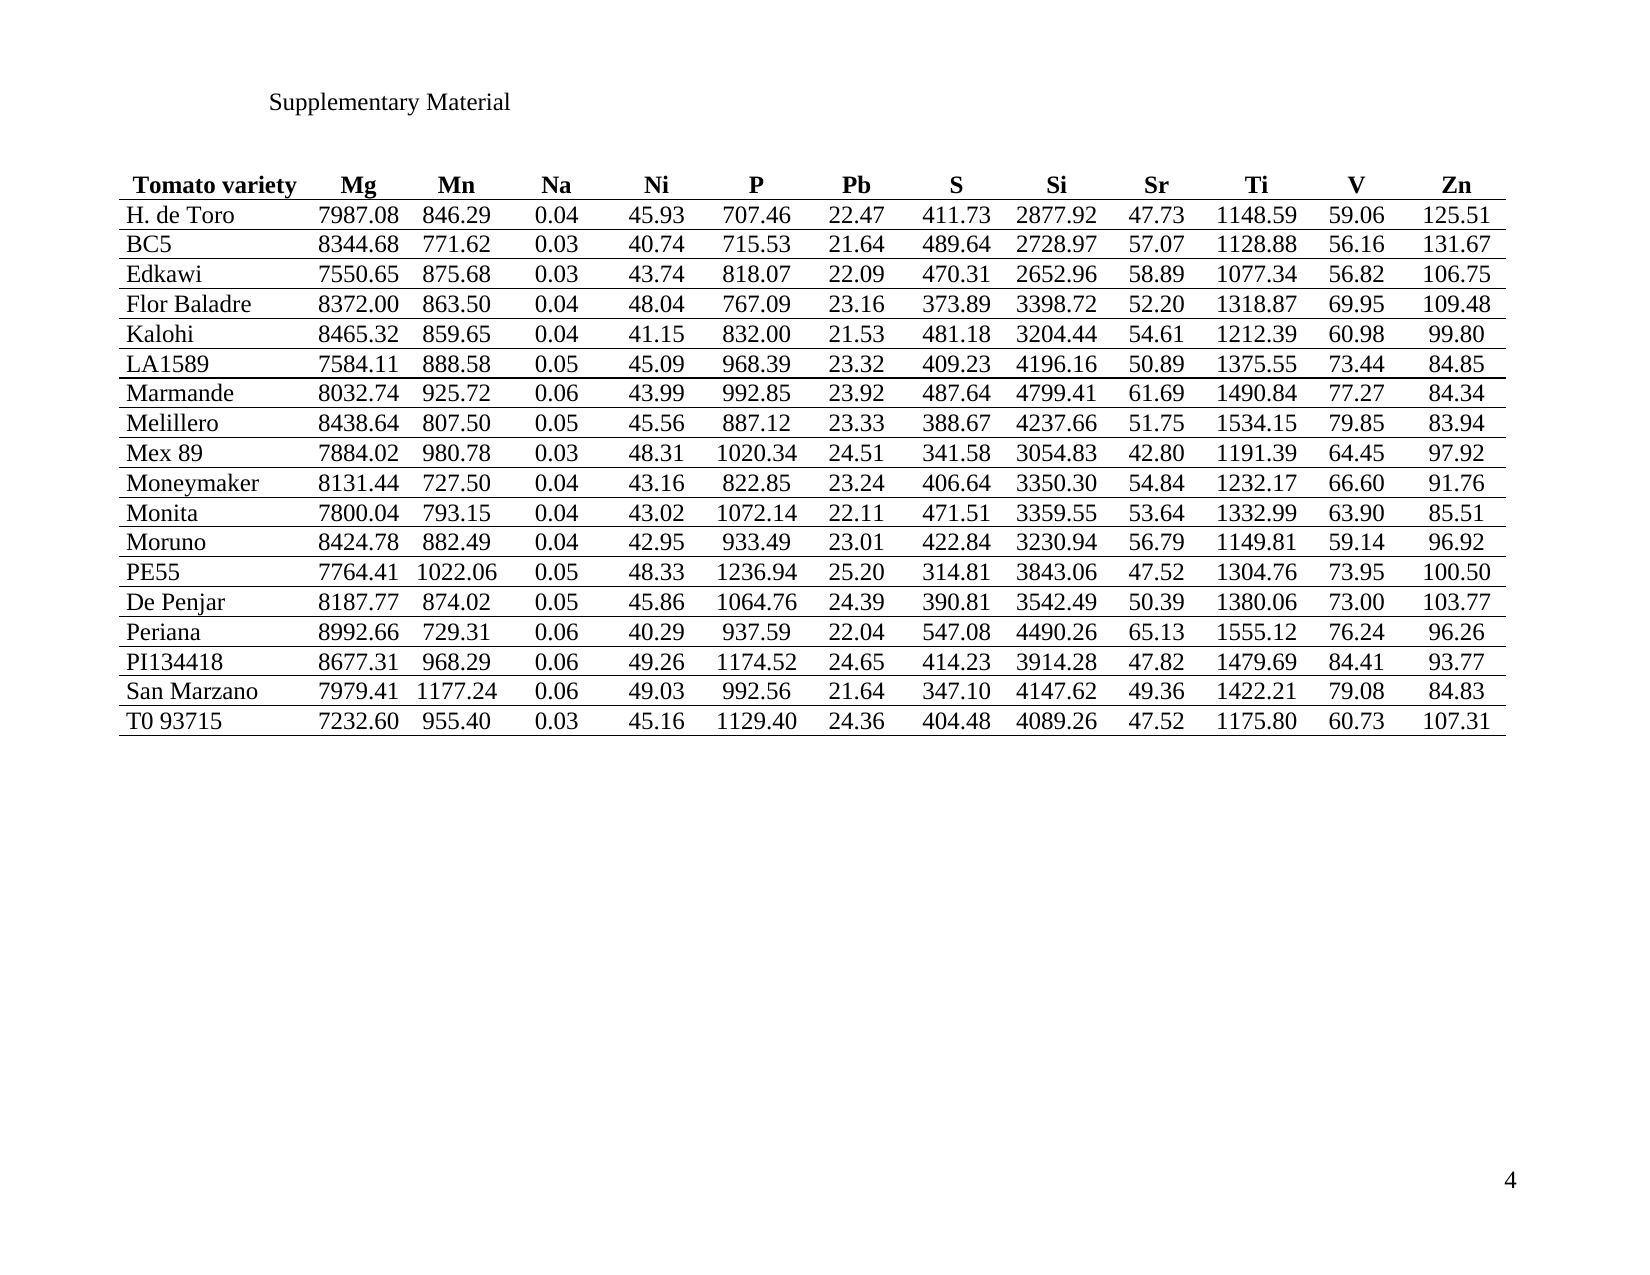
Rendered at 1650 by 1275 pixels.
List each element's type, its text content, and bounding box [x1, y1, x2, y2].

table_cell 59.14 [1306, 527, 1406, 556]
table_cell 63.90 [1306, 498, 1406, 526]
table_cell 51.75 [1106, 408, 1206, 437]
table_cell 24.39 [806, 587, 906, 616]
table_cell 1177.24 [406, 676, 506, 705]
table_cell 0.03 [506, 438, 606, 467]
table_cell 48.31 [606, 438, 706, 467]
table_cell 1479.69 [1206, 647, 1306, 675]
table_cell 793.15 [406, 498, 506, 526]
table_cell 7550.65 [310, 259, 406, 288]
table_cell 8187.77 [310, 587, 406, 616]
table_cell 84.41 [1306, 647, 1406, 675]
table_cell 58.89 [1106, 259, 1206, 288]
table_cell 390.81 [906, 587, 1006, 616]
table_cell 23.33 [806, 408, 906, 437]
table_cell 47.52 [1106, 706, 1206, 735]
table_cell 863.50 [406, 289, 506, 318]
table_cell 0.06 [506, 617, 606, 646]
table_cell 1555.12 [1206, 617, 1306, 646]
table_cell 1212.39 [1206, 319, 1306, 348]
table_cell 65.13 [1106, 617, 1206, 646]
table_cell 1064.76 [706, 587, 806, 616]
table_cell 47.73 [1106, 200, 1206, 228]
table_cell 103.77 [1406, 587, 1506, 616]
table_cell 48.33 [606, 557, 706, 586]
table_cell 8677.31 [310, 647, 406, 675]
table_cell 73.00 [1306, 587, 1406, 616]
table_cell 47.82 [1106, 647, 1206, 675]
table_cell 422.84 [906, 527, 1006, 556]
table_cell 77.27 [1306, 379, 1406, 407]
table_cell 4237.66 [1006, 408, 1106, 437]
table_cell 106.75 [1406, 259, 1506, 288]
table_cell 50.39 [1106, 587, 1206, 616]
table_cell 1332.99 [1206, 498, 1306, 526]
table_cell 0.06 [506, 676, 606, 705]
table_cell Monita [119, 498, 310, 526]
table_cell 1236.94 [706, 557, 806, 586]
table_cell 23.24 [806, 468, 906, 497]
table_cell 8372.00 [310, 289, 406, 318]
table_cell 489.64 [906, 230, 1006, 258]
table_cell 60.98 [1306, 319, 1406, 348]
table_cell 91.76 [1406, 468, 1506, 497]
table_header Sr [1106, 141, 1206, 199]
table_cell 54.61 [1106, 319, 1206, 348]
table_cell 0.03 [506, 230, 606, 258]
table_cell 2652.96 [1006, 259, 1106, 288]
table_header Ti [1206, 141, 1306, 199]
table_cell 1534.15 [1206, 408, 1306, 437]
table_cell Moruno [119, 527, 310, 556]
table_cell 8032.74 [310, 379, 406, 407]
table_cell 66.60 [1306, 468, 1406, 497]
table_cell 0.04 [506, 527, 606, 556]
table_cell 1072.14 [706, 498, 806, 526]
table_cell 1191.39 [1206, 438, 1306, 467]
table_cell 49.03 [606, 676, 706, 705]
table_cell 1490.84 [1206, 379, 1306, 407]
table_cell 968.29 [406, 647, 506, 675]
table_cell 0.03 [506, 706, 606, 735]
table_header V [1306, 141, 1406, 199]
table_cell 24.51 [806, 438, 906, 467]
table_cell 882.49 [406, 527, 506, 556]
table_cell 0.04 [506, 468, 606, 497]
table_cell 22.11 [806, 498, 906, 526]
table_cell 125.51 [1406, 200, 1506, 228]
table_cell 8131.44 [310, 468, 406, 497]
table_cell 84.83 [1406, 676, 1506, 705]
table_cell Marmande [119, 379, 310, 407]
table_cell 8992.66 [310, 617, 406, 646]
table_cell 3542.49 [1006, 587, 1106, 616]
table_cell 767.09 [706, 289, 806, 318]
table_header Si [1006, 141, 1106, 199]
table_cell 50.89 [1106, 349, 1206, 377]
table_cell BC5 [119, 230, 310, 258]
table_cell 1077.34 [1206, 259, 1306, 288]
table_cell 1304.76 [1206, 557, 1306, 586]
table_cell 23.01 [806, 527, 906, 556]
table_header Pb [806, 141, 906, 199]
table_cell 4147.62 [1006, 676, 1106, 705]
table_cell 3398.72 [1006, 289, 1106, 318]
table_cell 53.64 [1106, 498, 1206, 526]
table_cell 43.02 [606, 498, 706, 526]
table_cell 84.85 [1406, 349, 1506, 377]
table_cell 21.64 [806, 230, 906, 258]
table_header Ni [606, 141, 706, 199]
table_cell 992.85 [706, 379, 806, 407]
table_cell Moneymaker [119, 468, 310, 497]
table_cell T0 93715 [119, 706, 310, 735]
table_cell 23.92 [806, 379, 906, 407]
table_cell 933.49 [706, 527, 806, 556]
table_cell 1148.59 [1206, 200, 1306, 228]
table_cell 2877.92 [1006, 200, 1106, 228]
table_cell 414.23 [906, 647, 1006, 675]
table_cell 992.56 [706, 676, 806, 705]
table_header Zn [1406, 141, 1506, 199]
table_cell 45.56 [606, 408, 706, 437]
table_cell 42.95 [606, 527, 706, 556]
table_cell 887.12 [706, 408, 806, 437]
table_cell 874.02 [406, 587, 506, 616]
table_cell 3914.28 [1006, 647, 1106, 675]
table_cell LA1589 [119, 349, 310, 377]
table_cell 1175.80 [1206, 706, 1306, 735]
table_cell PI134418 [119, 647, 310, 675]
table_cell 707.46 [706, 200, 806, 228]
table_cell 3359.55 [1006, 498, 1106, 526]
table_cell 0.04 [506, 498, 606, 526]
table_cell 0.05 [506, 349, 606, 377]
table_cell 96.26 [1406, 617, 1506, 646]
table_cell 2728.97 [1006, 230, 1106, 258]
table_cell 23.32 [806, 349, 906, 377]
table_cell 40.74 [606, 230, 706, 258]
table_cell 0.04 [506, 319, 606, 348]
table_cell 3350.30 [1006, 468, 1106, 497]
table_cell 107.31 [1406, 706, 1506, 735]
table_cell 1022.06 [406, 557, 506, 586]
table_cell 7979.41 [310, 676, 406, 705]
table_cell 404.48 [906, 706, 1006, 735]
table_cell 8465.32 [310, 319, 406, 348]
table_cell 4089.26 [1006, 706, 1106, 735]
table_cell 52.20 [1106, 289, 1206, 318]
table_cell 7764.41 [310, 557, 406, 586]
table_cell 846.29 [406, 200, 506, 228]
table_cell 47.52 [1106, 557, 1206, 586]
table_cell 43.16 [606, 468, 706, 497]
table_cell De Penjar [119, 587, 310, 616]
table_cell 7800.04 [310, 498, 406, 526]
table_cell 341.58 [906, 438, 1006, 467]
table_cell PE55 [119, 557, 310, 586]
table_cell 21.53 [806, 319, 906, 348]
table_cell 56.16 [1306, 230, 1406, 258]
table_cell 22.09 [806, 259, 906, 288]
table_cell 968.39 [706, 349, 806, 377]
table_cell 1020.34 [706, 438, 806, 467]
table_cell 8424.78 [310, 527, 406, 556]
table_cell 83.94 [1406, 408, 1506, 437]
table_cell Kalohi [119, 319, 310, 348]
table_cell 0.04 [506, 289, 606, 318]
table_cell 43.99 [606, 379, 706, 407]
table_cell 3843.06 [1006, 557, 1106, 586]
table_cell 955.40 [406, 706, 506, 735]
table_cell Mex 89 [119, 438, 310, 467]
table_cell Melillero [119, 408, 310, 437]
table_cell 99.80 [1406, 319, 1506, 348]
table_cell 481.18 [906, 319, 1006, 348]
table_cell 131.67 [1406, 230, 1506, 258]
table_cell 73.44 [1306, 349, 1406, 377]
table_cell 57.07 [1106, 230, 1206, 258]
table_cell 0.06 [506, 647, 606, 675]
table_cell 96.92 [1406, 527, 1506, 556]
table_cell 93.77 [1406, 647, 1506, 675]
table_cell 0.05 [506, 557, 606, 586]
table_cell 3230.94 [1006, 527, 1106, 556]
table_cell 822.85 [706, 468, 806, 497]
table_header Tomato variety [119, 141, 310, 199]
table_cell 4196.16 [1006, 349, 1106, 377]
table_cell 875.68 [406, 259, 506, 288]
table_cell 1149.81 [1206, 527, 1306, 556]
table_cell 41.15 [606, 319, 706, 348]
table_cell Flor Baladre [119, 289, 310, 318]
table_cell 0.04 [506, 200, 606, 228]
table_cell 8344.68 [310, 230, 406, 258]
table_header S [906, 141, 1006, 199]
table_cell 3054.83 [1006, 438, 1106, 467]
table_cell H. de Toro [119, 200, 310, 228]
table_cell 1128.88 [1206, 230, 1306, 258]
table_cell 100.50 [1406, 557, 1506, 586]
table_cell 888.58 [406, 349, 506, 377]
table_cell 42.80 [1106, 438, 1206, 467]
table_cell 925.72 [406, 379, 506, 407]
table_cell 980.78 [406, 438, 506, 467]
table_cell 470.31 [906, 259, 1006, 288]
table_cell 7987.08 [310, 200, 406, 228]
table_cell 61.69 [1106, 379, 1206, 407]
table_header P [706, 141, 806, 199]
table_cell 48.04 [606, 289, 706, 318]
table_cell 388.67 [906, 408, 1006, 437]
table_cell 3204.44 [1006, 319, 1106, 348]
table_cell 859.65 [406, 319, 506, 348]
table_cell 7232.60 [310, 706, 406, 735]
table_cell 547.08 [906, 617, 1006, 646]
table_cell 23.16 [806, 289, 906, 318]
table_cell 8438.64 [310, 408, 406, 437]
table_cell 45.16 [606, 706, 706, 735]
table_cell 45.09 [606, 349, 706, 377]
table_cell 59.06 [1306, 200, 1406, 228]
table_cell 22.47 [806, 200, 906, 228]
table_cell Edkawi [119, 259, 310, 288]
table_header Mg [310, 141, 406, 199]
table_cell 0.05 [506, 587, 606, 616]
table_cell 406.64 [906, 468, 1006, 497]
table_cell 1380.06 [1206, 587, 1306, 616]
table_cell 79.08 [1306, 676, 1406, 705]
table_cell 0.03 [506, 259, 606, 288]
table_cell 73.95 [1306, 557, 1406, 586]
table_cell 0.06 [506, 379, 606, 407]
table_cell 715.53 [706, 230, 806, 258]
table_header Na [506, 141, 606, 199]
table_cell 79.85 [1306, 408, 1406, 437]
table_cell 411.73 [906, 200, 1006, 228]
table_cell 49.36 [1106, 676, 1206, 705]
table_cell 24.65 [806, 647, 906, 675]
table_cell 409.23 [906, 349, 1006, 377]
table_cell 727.50 [406, 468, 506, 497]
table_cell 1422.21 [1206, 676, 1306, 705]
table_cell 56.82 [1306, 259, 1406, 288]
table_cell 69.95 [1306, 289, 1406, 318]
table_cell 85.51 [1406, 498, 1506, 526]
table_cell 64.45 [1306, 438, 1406, 467]
table_cell 1232.17 [1206, 468, 1306, 497]
table_cell 97.92 [1406, 438, 1506, 467]
table_cell 373.89 [906, 289, 1006, 318]
table_cell 54.84 [1106, 468, 1206, 497]
table_cell San Marzano [119, 676, 310, 705]
table_cell 56.79 [1106, 527, 1206, 556]
table_cell 314.81 [906, 557, 1006, 586]
table_cell 1318.87 [1206, 289, 1306, 318]
table_cell 471.51 [906, 498, 1006, 526]
table_cell 109.48 [1406, 289, 1506, 318]
table_cell 40.29 [606, 617, 706, 646]
table_cell 729.31 [406, 617, 506, 646]
table_cell 4490.26 [1006, 617, 1106, 646]
table_cell 7884.02 [310, 438, 406, 467]
table_cell 76.24 [1306, 617, 1406, 646]
table_cell 45.86 [606, 587, 706, 616]
table_cell 1129.40 [706, 706, 806, 735]
table_cell 771.62 [406, 230, 506, 258]
table_header Mn [406, 141, 506, 199]
table_cell 22.04 [806, 617, 906, 646]
table_cell Periana [119, 617, 310, 646]
table_cell 24.36 [806, 706, 906, 735]
table_cell 1174.52 [706, 647, 806, 675]
table_cell 0.05 [506, 408, 606, 437]
table_cell 818.07 [706, 259, 806, 288]
table_cell 43.74 [606, 259, 706, 288]
table_cell 1375.55 [1206, 349, 1306, 377]
table_cell 84.34 [1406, 379, 1506, 407]
table_cell 832.00 [706, 319, 806, 348]
table_cell 487.64 [906, 379, 1006, 407]
table_cell 937.59 [706, 617, 806, 646]
table_cell 807.50 [406, 408, 506, 437]
table_cell 25.20 [806, 557, 906, 586]
table_cell 4799.41 [1006, 379, 1106, 407]
table_cell 45.93 [606, 200, 706, 228]
table_cell 49.26 [606, 647, 706, 675]
table_cell 60.73 [1306, 706, 1406, 735]
table_cell 347.10 [906, 676, 1006, 705]
table_cell 21.64 [806, 676, 906, 705]
table_cell 7584.11 [310, 349, 406, 377]
